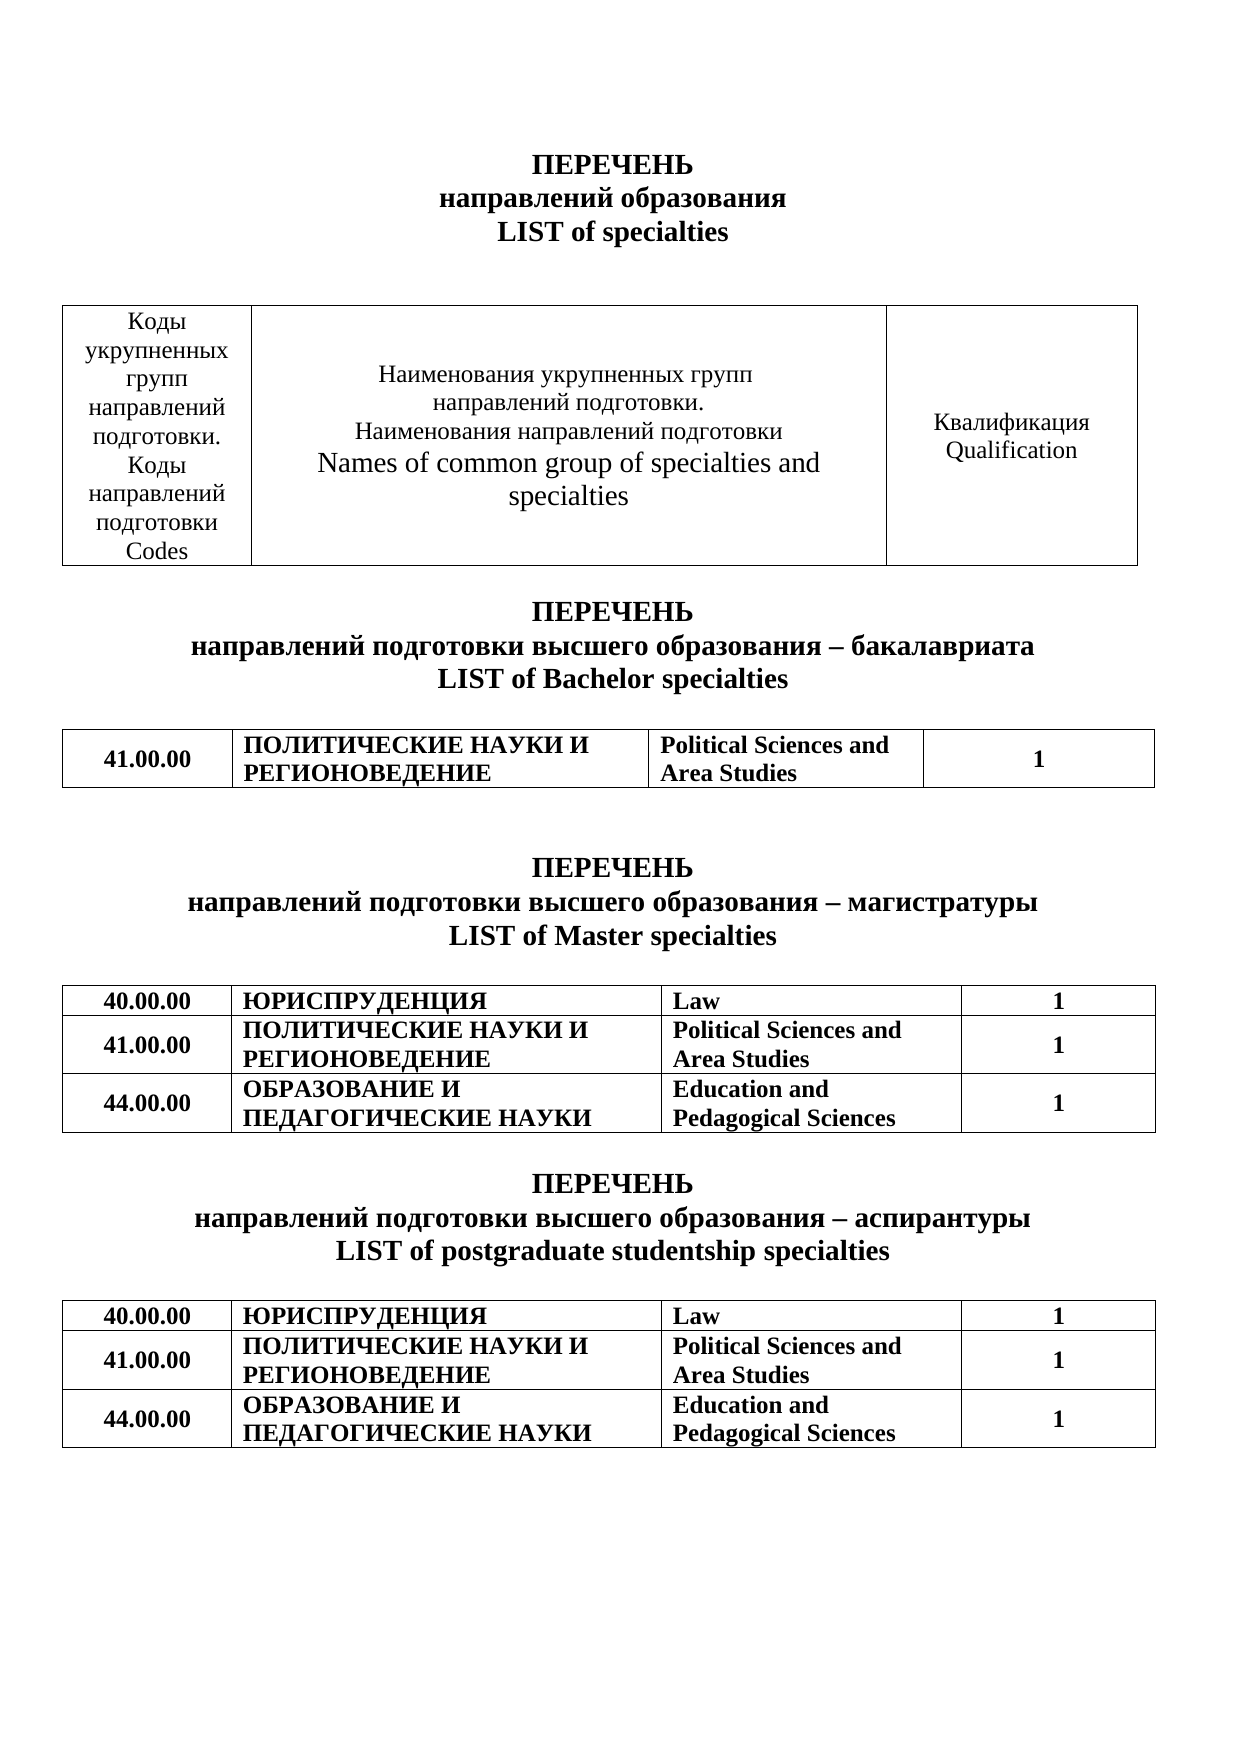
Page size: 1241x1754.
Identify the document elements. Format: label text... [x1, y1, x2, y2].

table_header 1 [924, 730, 1154, 787]
table_header 1 [962, 1301, 1155, 1330]
table_header ЮРИСПРУДЕНЦИЯ [232, 1301, 661, 1330]
table_cell ОБРАЗОВАНИЕ И ПЕДАГОГИЧЕСКИЕ НАУКИ [232, 1074, 661, 1132]
table_cell 41.00.00 [63, 1016, 231, 1073]
table_header 40.00.00 [63, 1301, 231, 1330]
text направлений образования [74, 180, 1152, 214]
table_cell 1 [962, 1074, 1155, 1132]
table_cell Education and Pedagogical Sciences [662, 1390, 961, 1447]
table_cell Political Sciences and Area Studies [662, 1016, 961, 1073]
table_cell ПОЛИТИЧЕСКИЕ НАУКИ И РЕГИОНОВЕДЕНИЕ [232, 1016, 661, 1073]
table_cell 44.00.00 [63, 1074, 231, 1132]
table_cell Education and Pedagogical Sciences [662, 1074, 961, 1132]
text направлений подготовки высшего образования – магистратуры [74, 884, 1152, 918]
table_header 1 [962, 986, 1155, 1014]
text LIST of Master specialties [74, 918, 1152, 951]
table_cell 41.00.00 [63, 1331, 231, 1389]
text LIST of postgraduate studentship specialties [74, 1233, 1152, 1267]
table_header Наименования укрупненных групп направлений подготовки. Наименования направлений подготовки Names of common group of specialties and specialties [252, 306, 886, 565]
text ПЕРЕЧЕНЬ [74, 594, 1152, 628]
table_cell 44.00.00 [63, 1390, 231, 1447]
text LIST of specialties [74, 214, 1152, 247]
table_header 41.00.00 [63, 730, 232, 787]
text ПЕРЕЧЕНЬ [74, 147, 1152, 180]
table_cell 1 [962, 1016, 1155, 1073]
table_header ПОЛИТИЧЕСКИЕ НАУКИ И РЕГИОНОВЕДЕНИЕ [233, 730, 648, 787]
text LIST of Bachelor specialties [74, 662, 1152, 695]
table_header Коды укрупненных групп направлений подготовки. Коды направлений подготовки Codes [63, 306, 251, 565]
table_header Law [662, 1301, 961, 1330]
table_header Political Sciences and Area Studies [649, 730, 923, 787]
table_cell Political Sciences and Area Studies [662, 1331, 961, 1389]
table_cell 1 [962, 1331, 1155, 1389]
table_cell ОБРАЗОВАНИЕ И ПЕДАГОГИЧЕСКИЕ НАУКИ [232, 1390, 661, 1447]
table_header Law [662, 986, 961, 1014]
text ПЕРЕЧЕНЬ [74, 851, 1152, 884]
table_header ЮРИСПРУДЕНЦИЯ [232, 986, 661, 1014]
table_header Квалификация Qualification [887, 306, 1137, 565]
table_cell 1 [962, 1390, 1155, 1447]
text направлений подготовки высшего образования – бакалавриата [74, 628, 1152, 662]
text ПЕРЕЧЕНЬ [74, 1166, 1152, 1200]
text направлений подготовки высшего образования – аспирантуры [74, 1200, 1152, 1233]
table_cell ПОЛИТИЧЕСКИЕ НАУКИ И РЕГИОНОВЕДЕНИЕ [232, 1331, 661, 1389]
table_header 40.00.00 [63, 986, 231, 1014]
